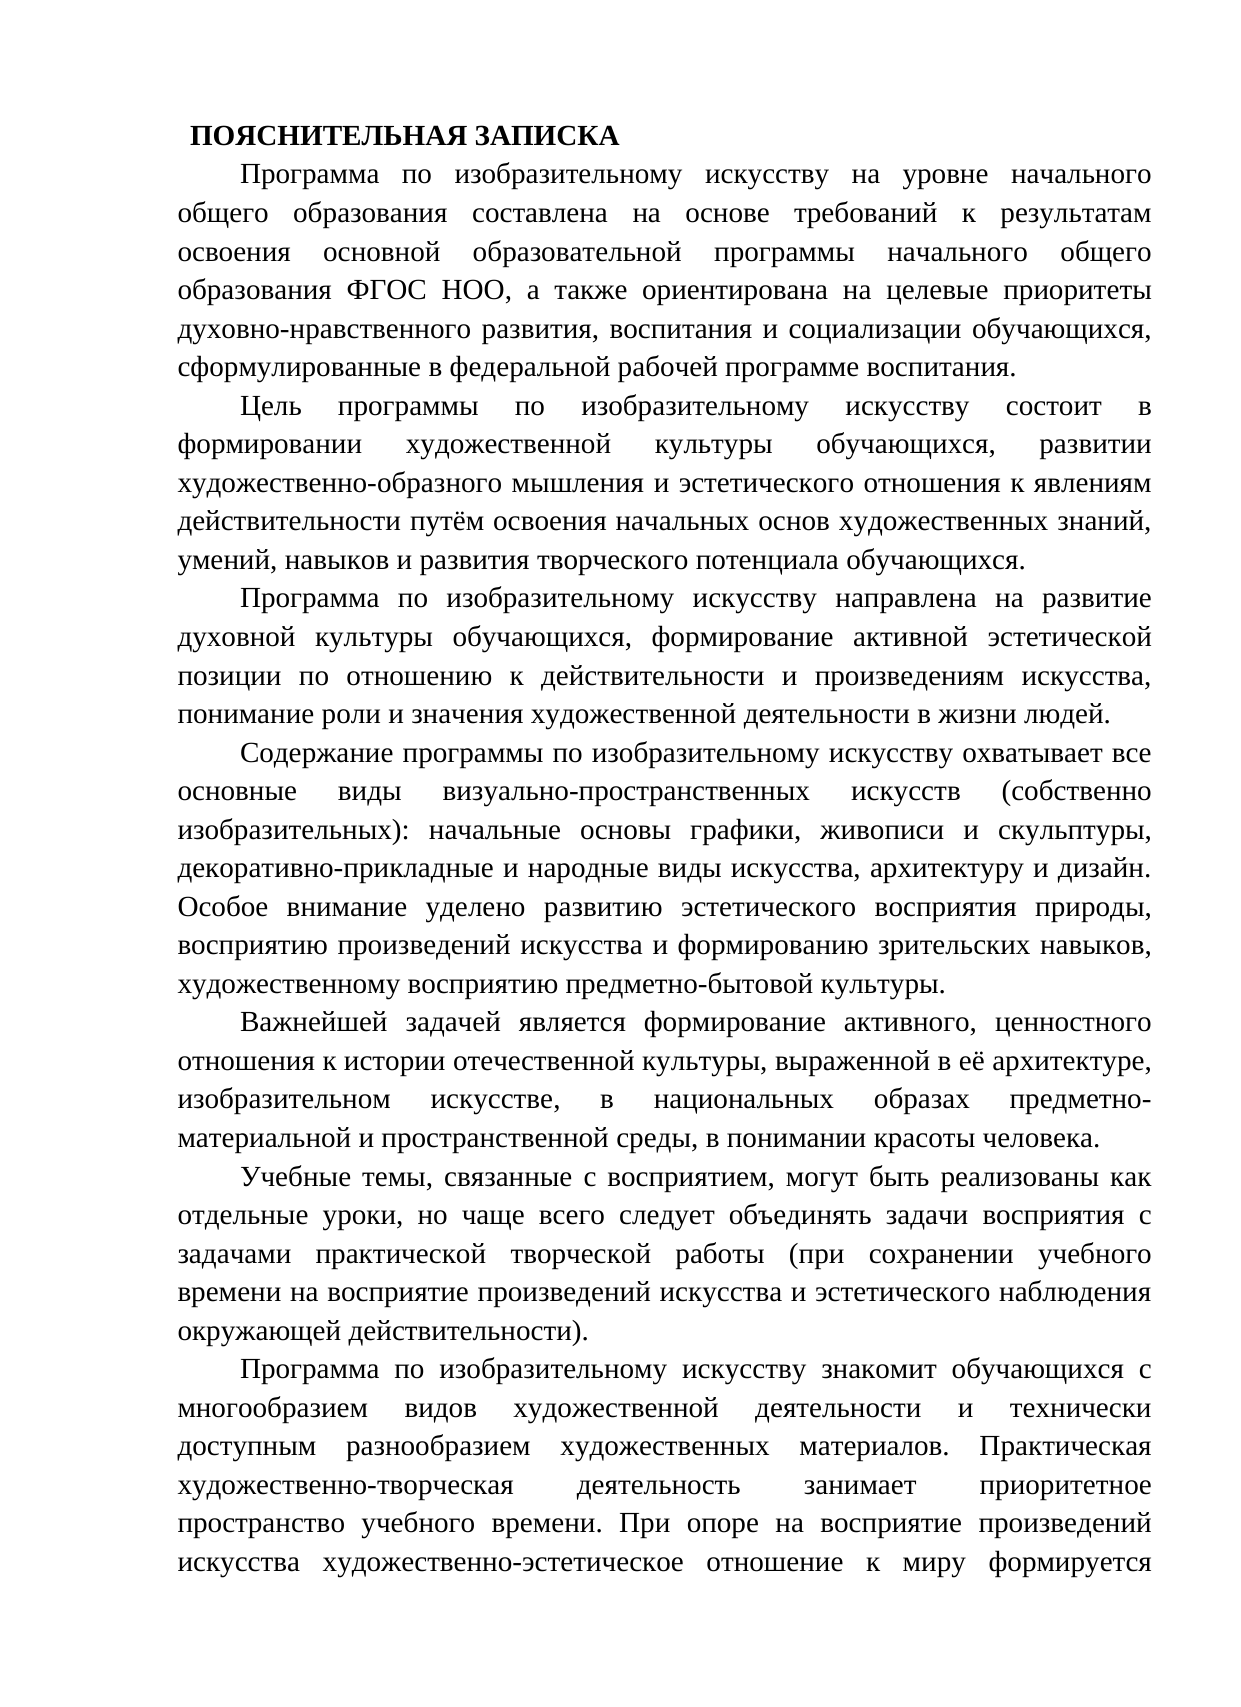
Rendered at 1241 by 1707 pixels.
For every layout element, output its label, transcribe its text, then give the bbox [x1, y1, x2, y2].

text Программа по изобразительному искусству направлена на развитие духовной культуры обучающихся, формирование активной эстетической позиции по отношению к действительности и произведениям искусства, понимание роли и значения художественной деятельности в жизни людей. [177, 581, 1152, 730]
text Цель программы по изобразительному искусству состоит в формировании художественной культуры обучающихся, развитии художественно-образного мышления и эстетического отношения к явлениям действительности путём освоения начальных основ художественных знаний, умений, навыков и развития творческого потенциала обучающихся. [177, 388, 1152, 576]
text Содержание программы по изобразительному искусству охватывает все основные виды визуально-пространственных искусств (собственно изобразительных): начальные основы графики, живописи и скульптуры, декоративно-прикладные и народные виды искусства, архитектуру и дизайн. Особое внимание уделено развитию эстетического восприятия природы, восприятию произведений искусства и формированию зрительских навыков, художественному восприятию предметно-бытовой культуры. [177, 735, 1152, 999]
text Важнейшей задачей является формирование активного, ценностного отношения к истории отечественной культуры, выраженной в её архитектуре, изобразительном искусстве, в национальных образах предметно-материальной и пространственной среды, в понимании красоты человека. [177, 1004, 1152, 1154]
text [177, 1351, 1152, 1578]
text ПОЯСНИТЕЛЬНАЯ ЗАПИСКА [190, 118, 1152, 152]
text Программа по изобразительному искусству на уровне начального общего образования составлена на основе требований к результатам освоения основной образовательной программы начального общего образования ФГОС НОО, а также ориентирована на целевые приоритеты духовно-нравственного развития, воспитания и социализации обучающихся, сформулированные в федеральной рабочей программе воспитания. [177, 157, 1152, 383]
text Учебные темы, связанные с восприятием, могут быть реализованы как отдельные уроки, но чаще всего следует объединять задачи восприятия с задачами практической творческой работы (при сохранении учебного времени на восприятие произведений искусства и эстетического наблюдения окружающей действительности). [177, 1159, 1152, 1346]
